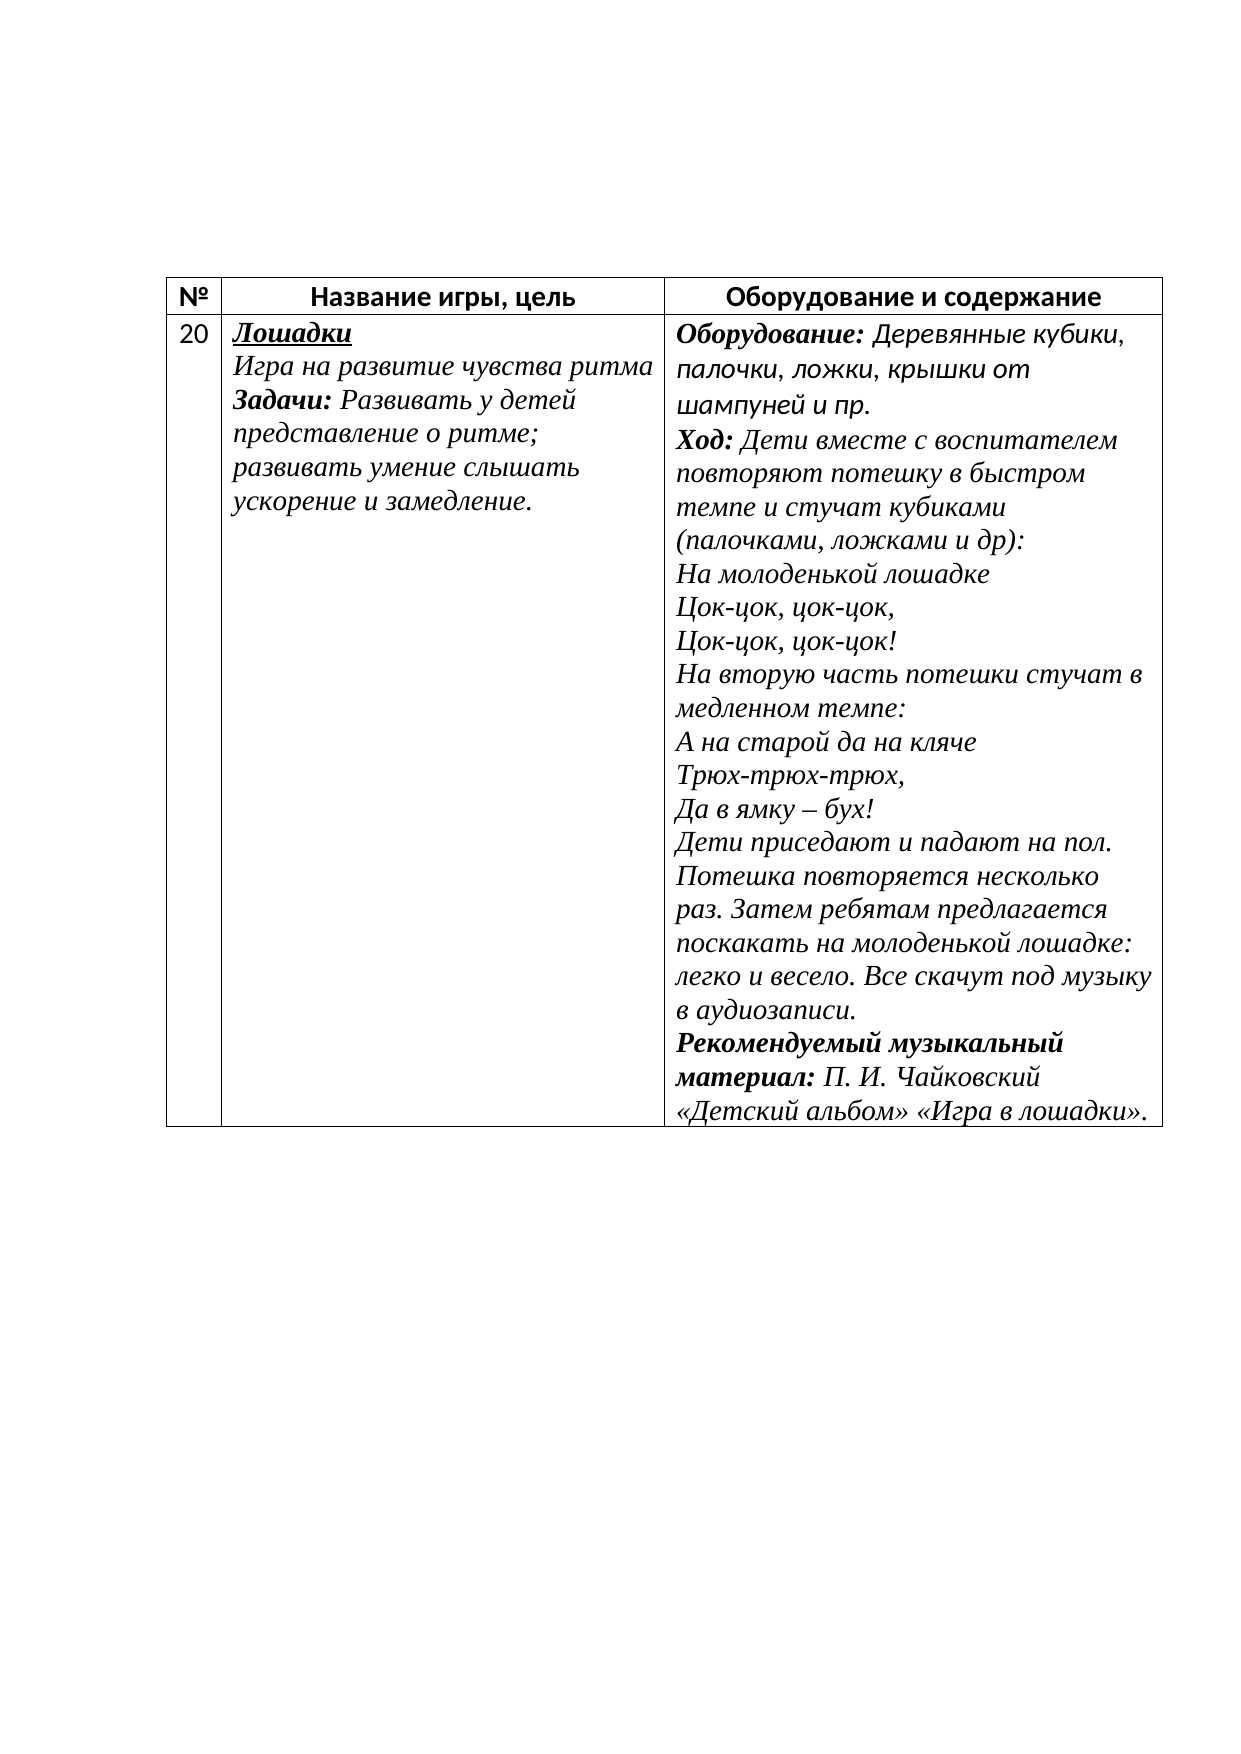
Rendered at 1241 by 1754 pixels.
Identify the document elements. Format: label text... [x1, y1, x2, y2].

table_cell Лошадки Игра на развитие чувства ритма Задачи: Развивать у детей представление о ритме; развивать умение слышать ускорение и замедление. [222, 315, 664, 1126]
table_header Оборудование и содержание [665, 278, 1162, 314]
table_header № [167, 278, 221, 314]
table_header Название игры, цель [222, 278, 664, 314]
table_cell Оборудование: Деревянные кубики, палочки, ложки, крышки от шампуней и пр. Ход: Дети вместе с воспитателем повторяют потешку в быстром темпе и стучат кубиками (палочками, ложками и др): На молоденькой лошадке Цок-цок, цок-цок, Цок-цок, цок-цок! На вторую часть потешки стучат в медленном темпе: А на старой да на кляче Трюх-трюх-трюх, Да в ямку – бух! Дети приседают и падают на пол. Потешка повторяется несколько раз. Затем ребятам предлагается поскакать на молоденькой лошадке: легко и весело. Все скачут под музыку в аудиозаписи. Рекомендуемый музыкальный материал: П. И. Чайковский «Детский альбом» «Игра в лошадки». [665, 315, 1162, 1126]
table_cell 20 [167, 315, 221, 1126]
